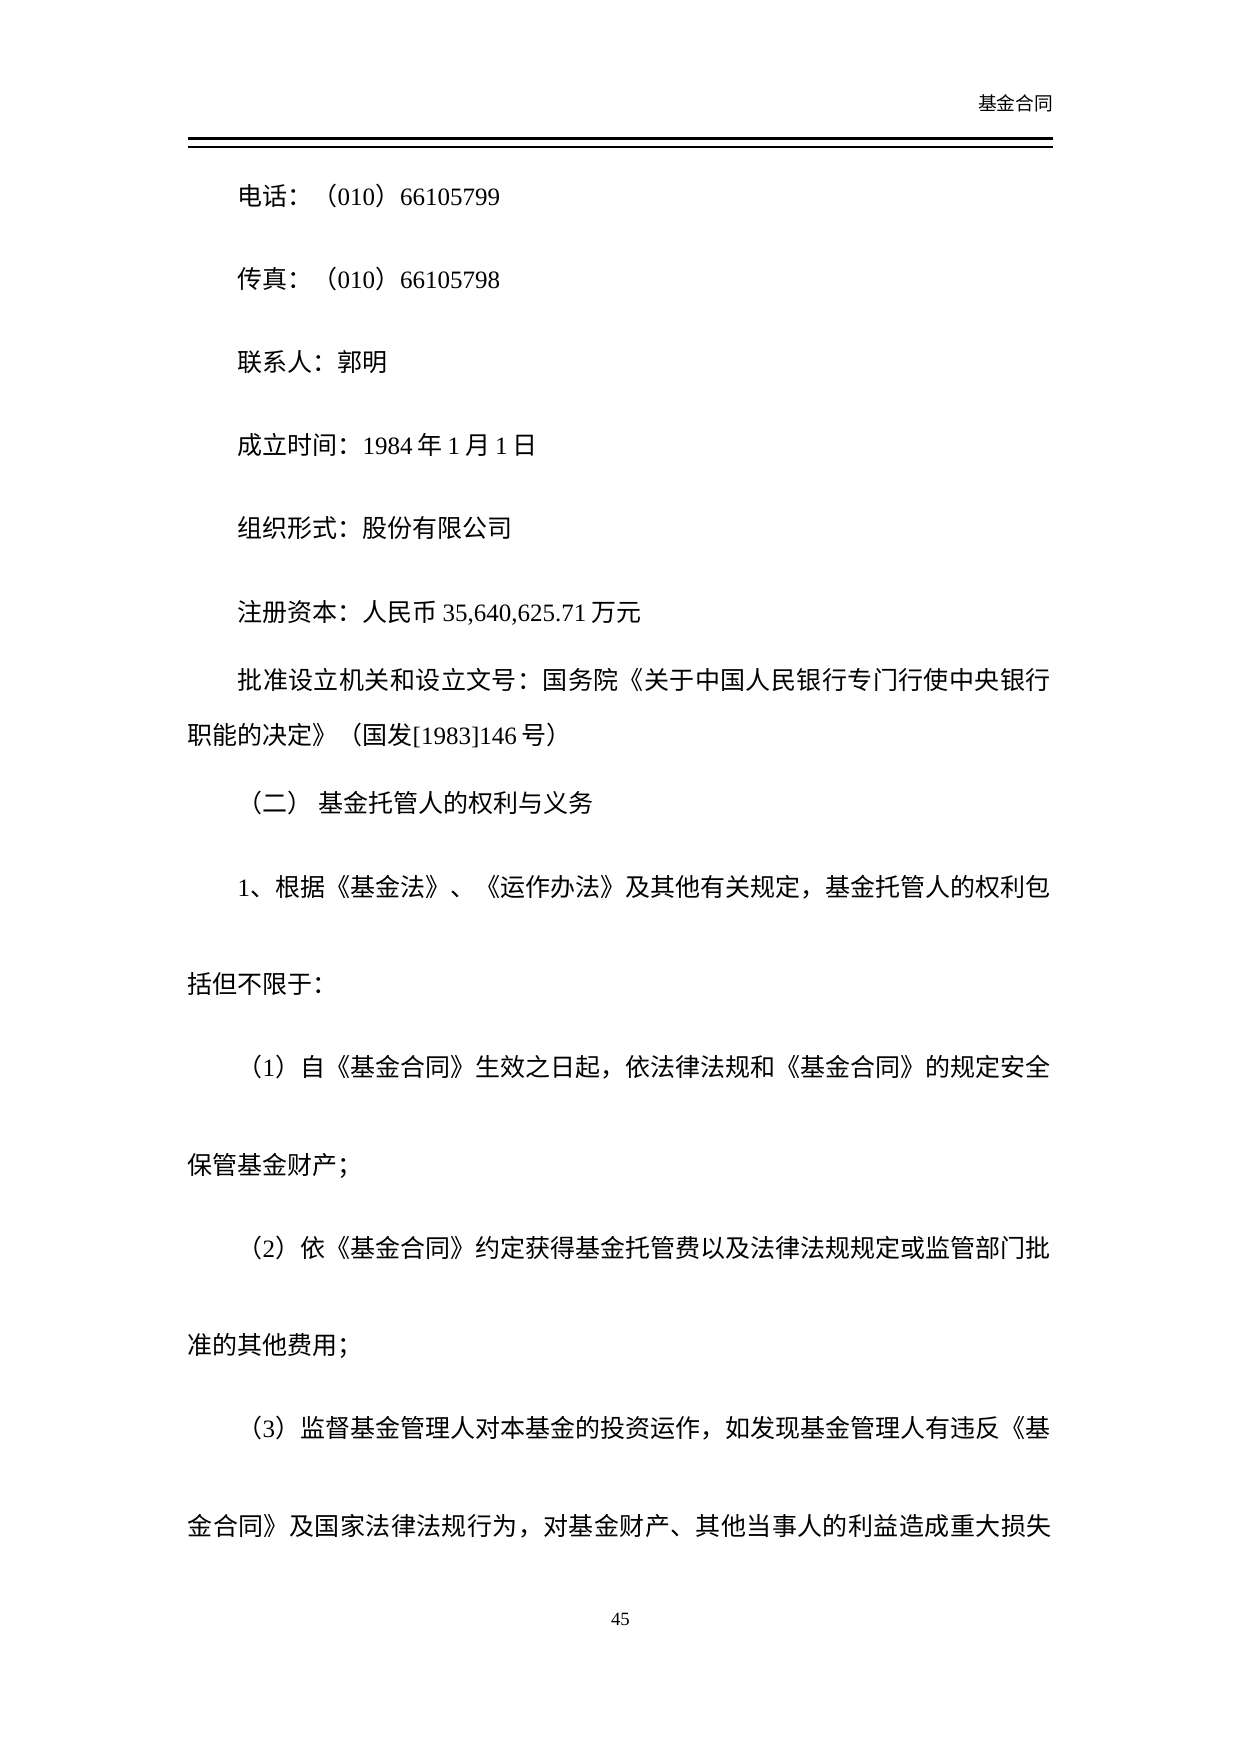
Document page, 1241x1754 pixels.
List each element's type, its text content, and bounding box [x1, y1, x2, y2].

text 1、根据《基金法》、《运作办法》及其他有关规定，基金托管人的权利包括但不限于： [187, 853, 1053, 1015]
text 联系人：郭明 [187, 328, 1053, 393]
text 组织形式：股份有限公司 [187, 494, 1053, 559]
text （1）自《基金合同》生效之日起，依法律法规和《基金合同》的规定安全保管基金财产； [187, 1033, 1053, 1196]
text （二） 基金托管人的权利与义务 [187, 769, 1053, 834]
text 注册资本：人民币35,640,625.71万元 [187, 578, 1053, 643]
text （2）依《基金合同》约定获得基金托管费以及法律法规规定或监管部门批准的其他费用； [187, 1214, 1053, 1376]
text 批准设立机关和设立文号：国务院《关于中国人民银行专门行使中央银行职能的决定》（国发[1983]146号） [187, 661, 1053, 751]
text 电话：（010）66105799 [187, 162, 1053, 227]
text 传真：（010）66105798 [187, 245, 1053, 310]
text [187, 1394, 1053, 1557]
text 成立时间： [187, 411, 1053, 476]
